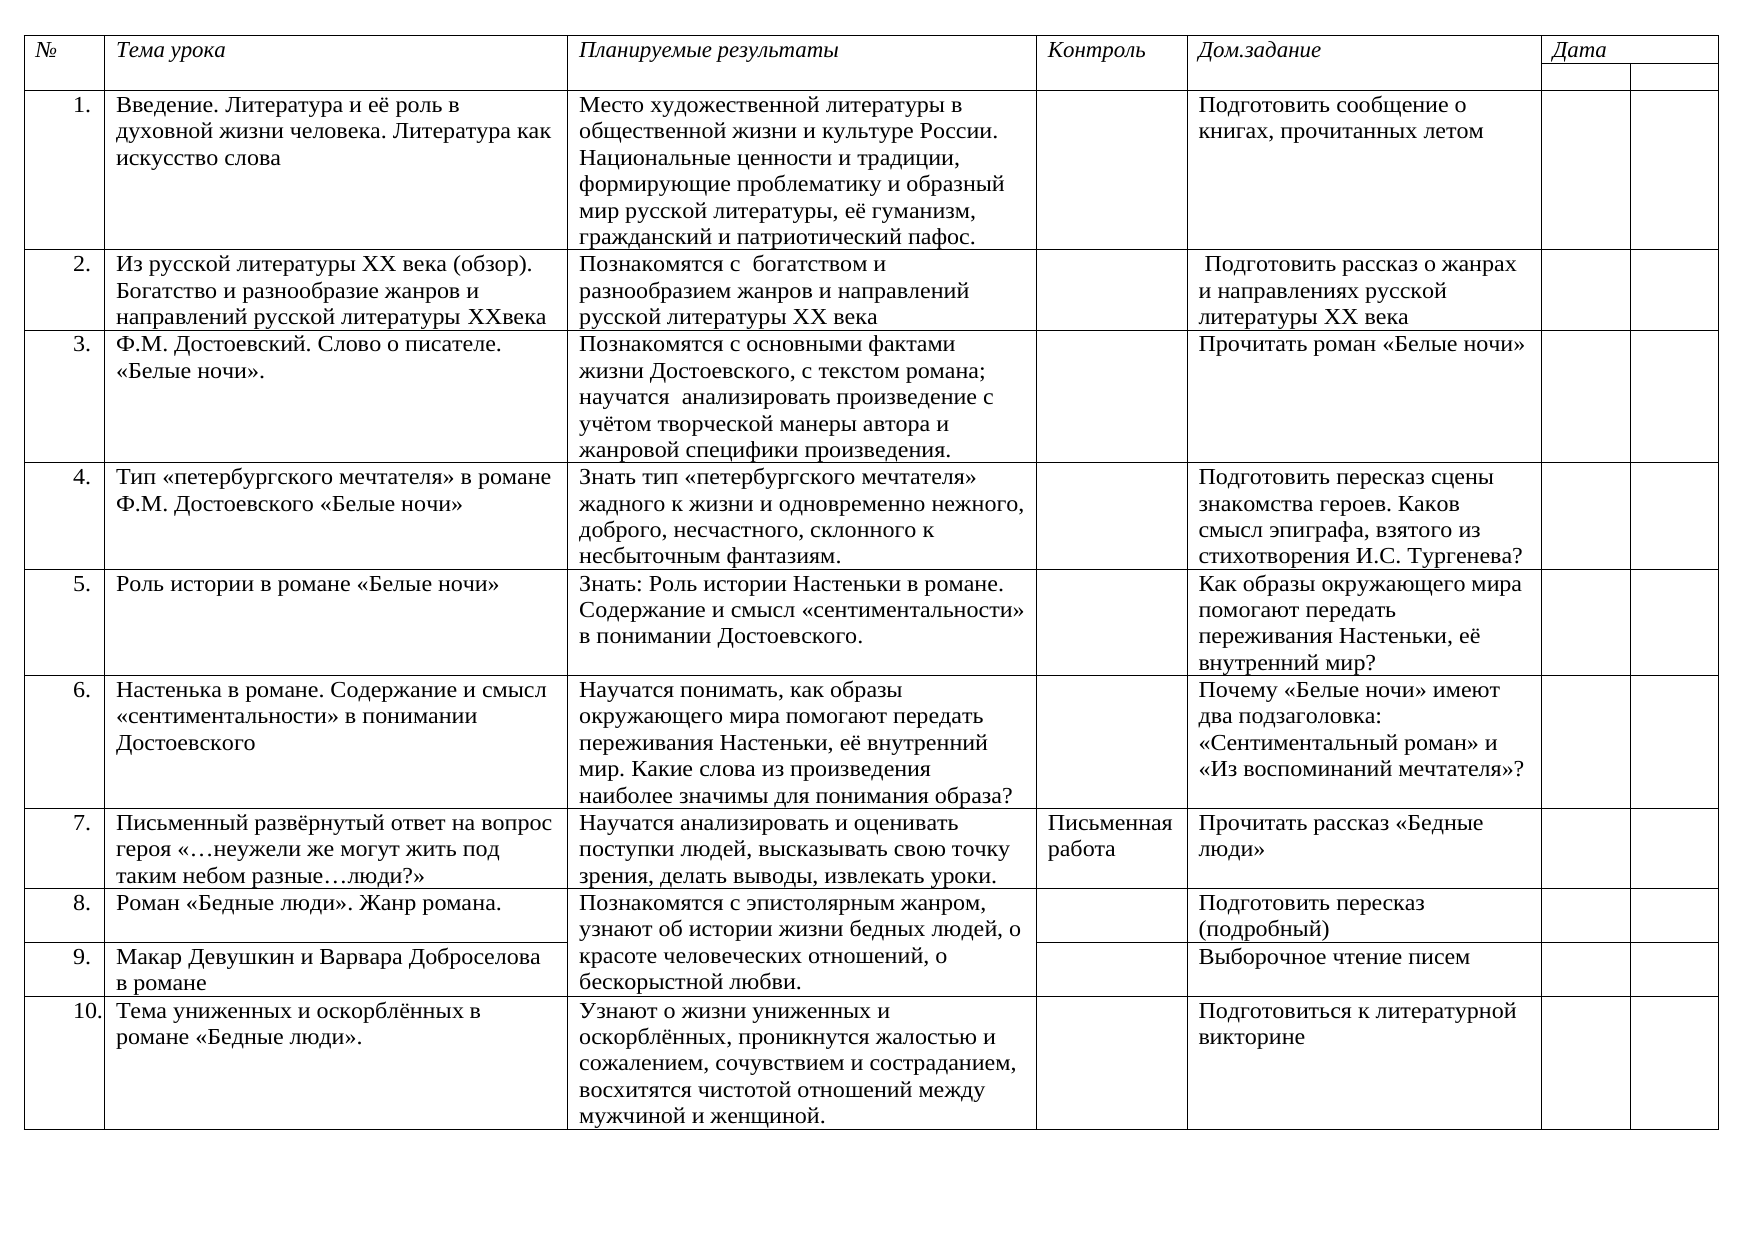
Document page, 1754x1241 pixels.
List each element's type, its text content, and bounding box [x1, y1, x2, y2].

table_cell Письменный развёрнутый ответ на вопрос героя «…неужели же могут жить под таким небом разные…люди?» [105, 809, 567, 888]
table_cell [1631, 570, 1718, 675]
table_header Планируемые результаты [568, 36, 1036, 90]
table_cell [1631, 997, 1718, 1128]
table_cell [1542, 64, 1630, 90]
table_cell [1542, 809, 1630, 888]
table_cell Подготовить рассказ о жанрах и направлениях русской литературы XX века [1188, 250, 1541, 329]
table_cell Познакомятся с богатством и разнообразием жанров и направлений русской литературы XX века [568, 250, 1036, 329]
table_cell Тип «петербургского мечтателя» в романе Ф.М. Достоевского «Белые ночи» [105, 463, 567, 569]
table_cell [1542, 943, 1630, 996]
table_header № [25, 36, 104, 90]
table_cell Научатся понимать, как образы окружающего мира помогают передать переживания Настеньки, её внутренний мир. Какие слова из произведения наиболее значимы для понимания образа? [568, 676, 1036, 808]
table_cell Роль истории в романе «Белые ночи» [105, 570, 567, 675]
table_cell [1037, 331, 1187, 462]
table_cell Роман «Бедные люди». Жанр романа. [105, 889, 567, 942]
table_cell [25, 943, 104, 996]
table_cell Макар Девушкин и Варвара Доброселова в романе [105, 943, 567, 996]
table_cell [1542, 463, 1630, 569]
table_cell [1037, 676, 1187, 808]
table_cell [1542, 331, 1630, 462]
table_cell Письменная работа [1037, 809, 1187, 888]
table_cell [1037, 570, 1187, 675]
table_cell [25, 676, 104, 808]
table_cell [1631, 943, 1718, 996]
table_header Дата [1542, 36, 1718, 63]
table_cell [25, 250, 104, 329]
table_cell [1542, 676, 1630, 808]
table_cell [25, 463, 104, 569]
table_cell Тема униженных и оскорблённых в романе «Бедные люди». [105, 997, 567, 1128]
table_cell [25, 331, 104, 462]
table_cell Подготовиться к литературной викторине [1188, 997, 1541, 1128]
table_cell Подготовить пересказ сцены знакомства героев. Каков смысл эпиграфа, взятого из стихотворения И.С. Тургенева? [1188, 463, 1541, 569]
table_cell [1542, 997, 1630, 1128]
table_cell [25, 91, 104, 249]
table_cell Место художественной литературы в общественной жизни и культуре России. Национальные ценности и традиции, формирующие проблематику и образный мир русской литературы, её гуманизм, гражданский и патриотический пафос. [568, 91, 1036, 249]
table_cell [25, 809, 104, 888]
table_cell [25, 997, 104, 1128]
table_cell [1037, 889, 1187, 942]
table_cell [1037, 250, 1187, 329]
table_cell [1037, 943, 1187, 996]
table_cell [1542, 91, 1630, 249]
table_cell Настенька в романе. Содержание и смысл «сентиментальности» в понимании Достоевского [105, 676, 567, 808]
table_cell [1542, 570, 1630, 675]
table_cell [1631, 463, 1718, 569]
table_cell [1631, 91, 1718, 249]
table_cell Научатся анализировать и оценивать поступки людей, высказывать свою точку зрения, делать выводы, извлекать уроки. [568, 809, 1036, 888]
table_cell Знать тип «петербургского мечтателя» жадного к жизни и одновременно нежного, доброго, несчастного, склонного к несбыточным фантазиям. [568, 463, 1036, 569]
table_cell [1631, 676, 1718, 808]
table_cell [25, 889, 104, 942]
table_cell Познакомятся с эпистолярным жанром, узнают об истории жизни бедных людей, о красоте человеческих отношений, о бескорыстной любви. [568, 889, 1036, 996]
table_cell Как образы окружающего мира помогают передать переживания Настеньки, её внутренний мир? [1188, 570, 1541, 675]
table_cell Выборочное чтение писем [1188, 943, 1541, 996]
table_cell Узнают о жизни униженных и оскорблённых, проникнутся жалостью и сожалением, сочувствием и состраданием, восхитятся чистотой отношений между мужчиной и женщиной. [568, 997, 1036, 1128]
table_cell Введение. Литература и её роль в духовной жизни человека. Литература как искусство слова [105, 91, 567, 249]
table_cell [1037, 91, 1187, 249]
table_cell Ф.М. Достоевский. Слово о писателе. «Белые ночи». [105, 331, 567, 462]
table_cell Из русской литературы XX века (обзор). Богатство и разнообразие жанров и направлений русской литературы XXвека [105, 250, 567, 329]
table_cell [1037, 463, 1187, 569]
table_header Дом.задание [1188, 36, 1541, 90]
table_cell [25, 570, 104, 675]
table_cell Прочитать роман «Белые ночи» [1188, 331, 1541, 462]
table_cell [1631, 809, 1718, 888]
table_cell Знать: Роль истории Настеньки в романе. Содержание и смысл «сентиментальности» в понимании Достоевского. [568, 570, 1036, 675]
table_header Контроль [1037, 36, 1187, 90]
table_cell [1542, 889, 1630, 942]
table_cell Почему «Белые ночи» имеют два подзаголовка: «Сентиментальный роман» и «Из воспоминаний мечтателя»? [1188, 676, 1541, 808]
table_cell [1631, 64, 1718, 90]
table_cell [1631, 889, 1718, 942]
table_cell Прочитать рассказ «Бедные люди» [1188, 809, 1541, 888]
table_cell [1542, 250, 1630, 329]
table_cell Подготовить сообщение о книгах, прочитанных летом [1188, 91, 1541, 249]
table_cell [1037, 997, 1187, 1128]
table_cell Подготовить пересказ (подробный) [1188, 889, 1541, 942]
table_cell [1631, 250, 1718, 329]
table_cell Познакомятся с основными фактами жизни Достоевского, с текстом романа; научатся анализировать произведение с учётом творческой манеры автора и жанровой специфики произведения. [568, 331, 1036, 462]
table_header Тема урока [105, 36, 567, 90]
table_cell [1631, 331, 1718, 462]
